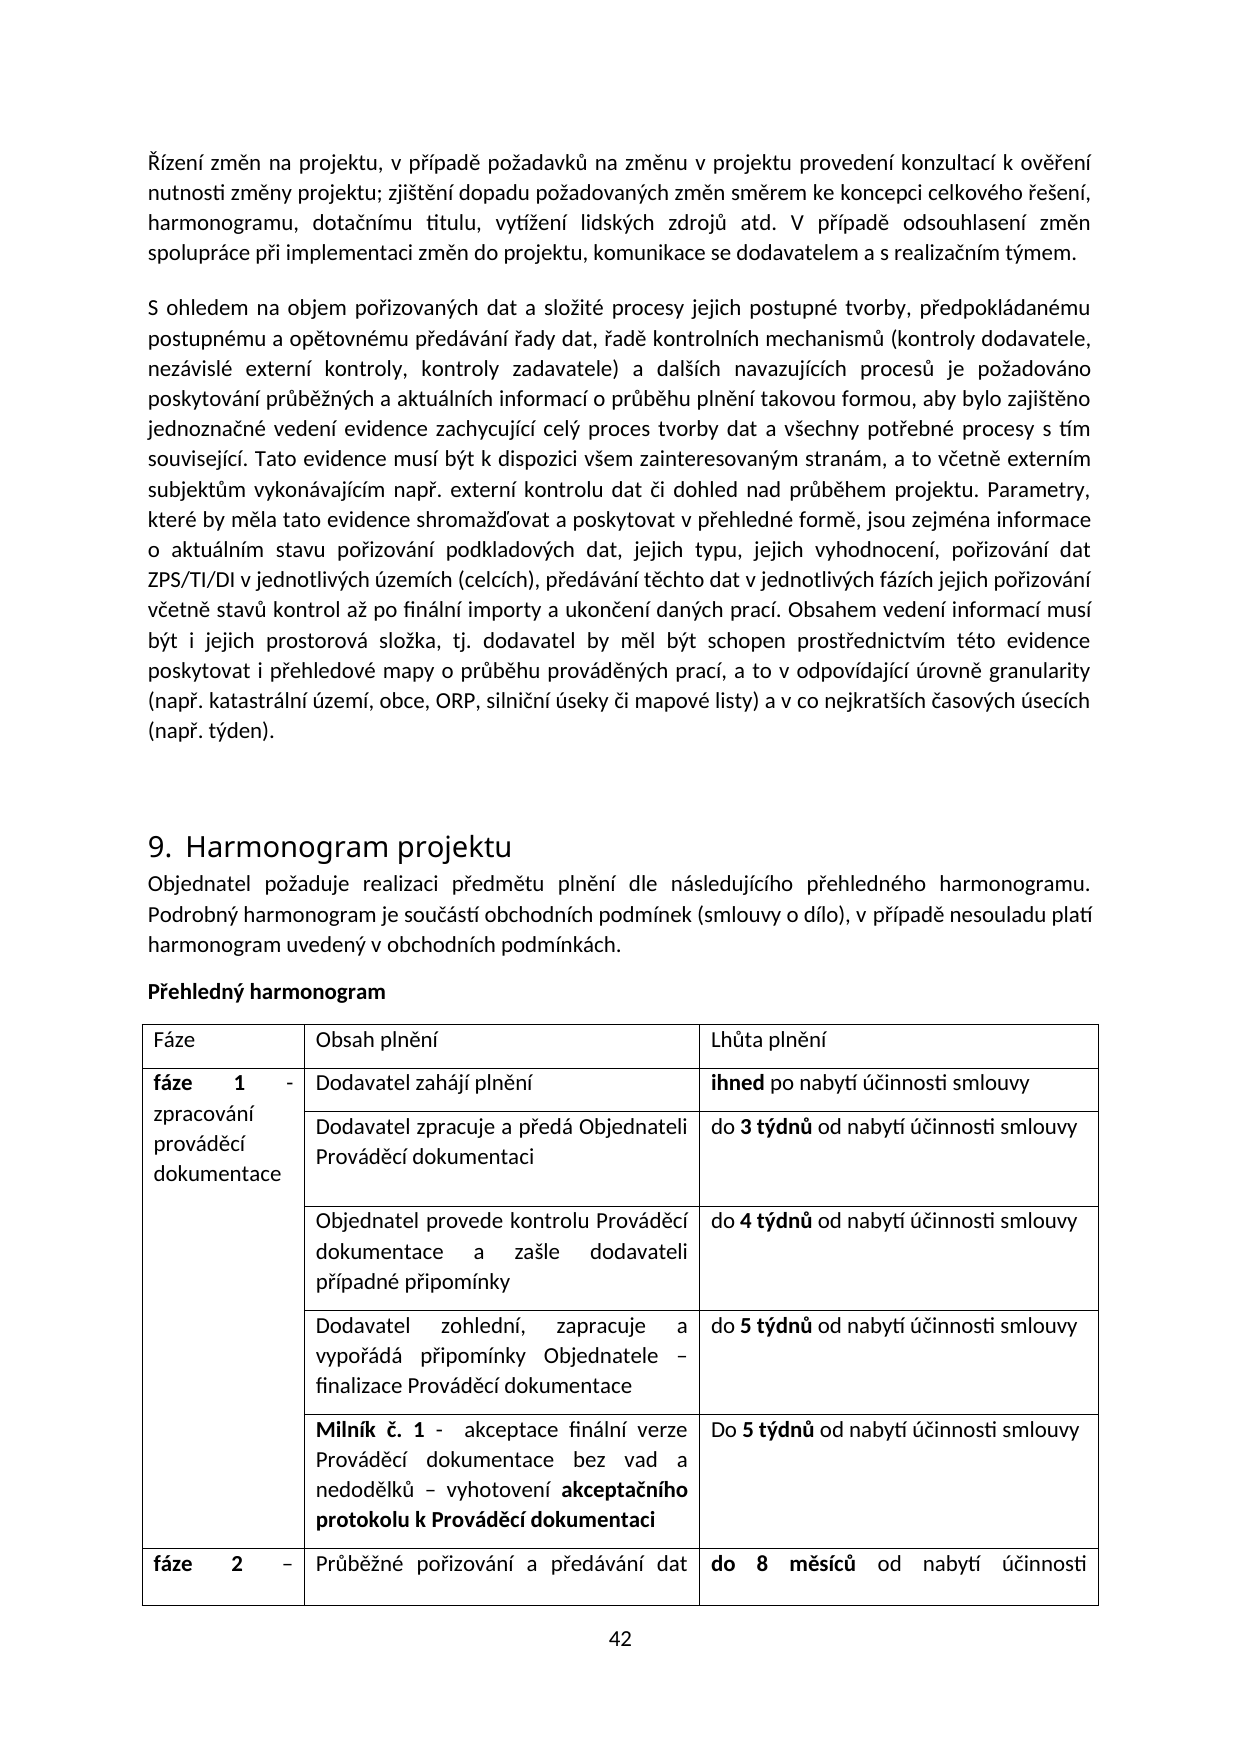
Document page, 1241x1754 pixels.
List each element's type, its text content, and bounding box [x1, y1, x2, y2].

table_cell Objednatel provede kontrolu Prováděcí dokumentace a zašle dodavateli případné připomínky [305, 1207, 699, 1310]
text Přehledný harmonogram [148, 977, 1093, 1005]
table_cell Dodavatel zohlední, zapracuje a vypořádá připomínky Objednatele – finalizace Prováděcí dokumentace [305, 1311, 699, 1414]
text Objednatel požaduje realizaci předmětu plnění dle následujícího přehledného harmonogramu. Podrobný harmonogram je součástí obchodních podmínek (smlouvy o dílo), v případě nesouladu platí harmonogram uvedený v obchodních podmínkách. [148, 869, 1093, 958]
text Řízení změn na projektu, v případě požadavků na změnu v projektu provedení konzultací k ověření nutnosti změny projektu; zjištění dopadu požadovaných změn směrem ke koncepci celkového řešení, harmonogramu, dotačnímu titulu, vytížení lidských zdrojů atd. V případě odsouhlasení změn spolupráce při implementaci změn do projektu, komunikace se dodavatelem a s realizačním týmem. [148, 148, 1093, 266]
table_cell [700, 1549, 1098, 1605]
table_cell do 3 týdnů od nabytí účinnosti smlouvy [700, 1112, 1098, 1206]
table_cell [305, 1549, 699, 1605]
table_header Obsah plnění [305, 1025, 699, 1067]
table_cell Do 5 týdnů od nabytí účinnosti smlouvy [700, 1415, 1098, 1548]
subtitle Harmonogram projektu [148, 827, 1093, 866]
table_header Fáze [143, 1025, 304, 1067]
table_cell ihned po nabytí účinnosti smlouvy [700, 1069, 1098, 1111]
table_cell do 4 týdnů od nabytí účinnosti smlouvy [700, 1207, 1098, 1310]
text S ohledem na objem pořizovaných dat a složité procesy jejich postupné tvorby, předpokládanému postupnému a opětovnému předávání řady dat, řadě kontrolních mechanismů (kontroly dodavatele, nezávislé externí kontroly, kontroly zadavatele) a dalších navazujících procesů je požadováno poskytování průběžných a aktuálních informací o průběhu plnění takovou formou, aby bylo zajištěno jednoznačné vedení evidence zachycující celý proces tvorby dat a všechny potřebné procesy s tím související. Tato evidence musí být k dispozici všem zainteresovaným stranám, a to včetně externím subjektům vykonávajícím např. externí kontrolu dat či dohled nad průběhem projektu. Parametry, které by měla tato evidence shromažďovat a poskytovat v přehledné formě, jsou zejména informace o aktuálním stavu pořizování podkladových dat, jejich typu, jejich vyhodnocení, pořizování dat ZPS/TI/DI v jednotlivých územích (celcích), předávání těchto dat v jednotlivých fázích jejich pořizování včetně stavů kontrol až po finální importy a ukončení daných prací. Obsahem vedení informací musí být i jejich prostorová složka, tj. dodavatel by měl být schopen prostřednictvím této evidence poskytovat i přehledové mapy o průběhu prováděných prací, a to v odpovídající úrovně granularity (např. katastrální území, obce, ORP, silniční úseky či mapové listy) a v co nejkratších časových úsecích (např. týden). [148, 293, 1093, 744]
table_header Lhůta plnění [700, 1025, 1098, 1067]
table_cell do 5 týdnů od nabytí účinnosti smlouvy [700, 1311, 1098, 1414]
table_cell Dodavatel zpracuje a předá Objednateli Prováděcí dokumentaci [305, 1112, 699, 1206]
table_cell Dodavatel zahájí plnění [305, 1069, 699, 1111]
table_cell fáze 1 - zpracování prováděcí dokumentace [143, 1069, 304, 1548]
table_cell Milník č. 1 - akceptace finální verze Prováděcí dokumentace bez vad a nedodělků – vyhotovení akceptačního protokolu k Prováděcí dokumentaci [305, 1415, 699, 1548]
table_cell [143, 1549, 304, 1605]
